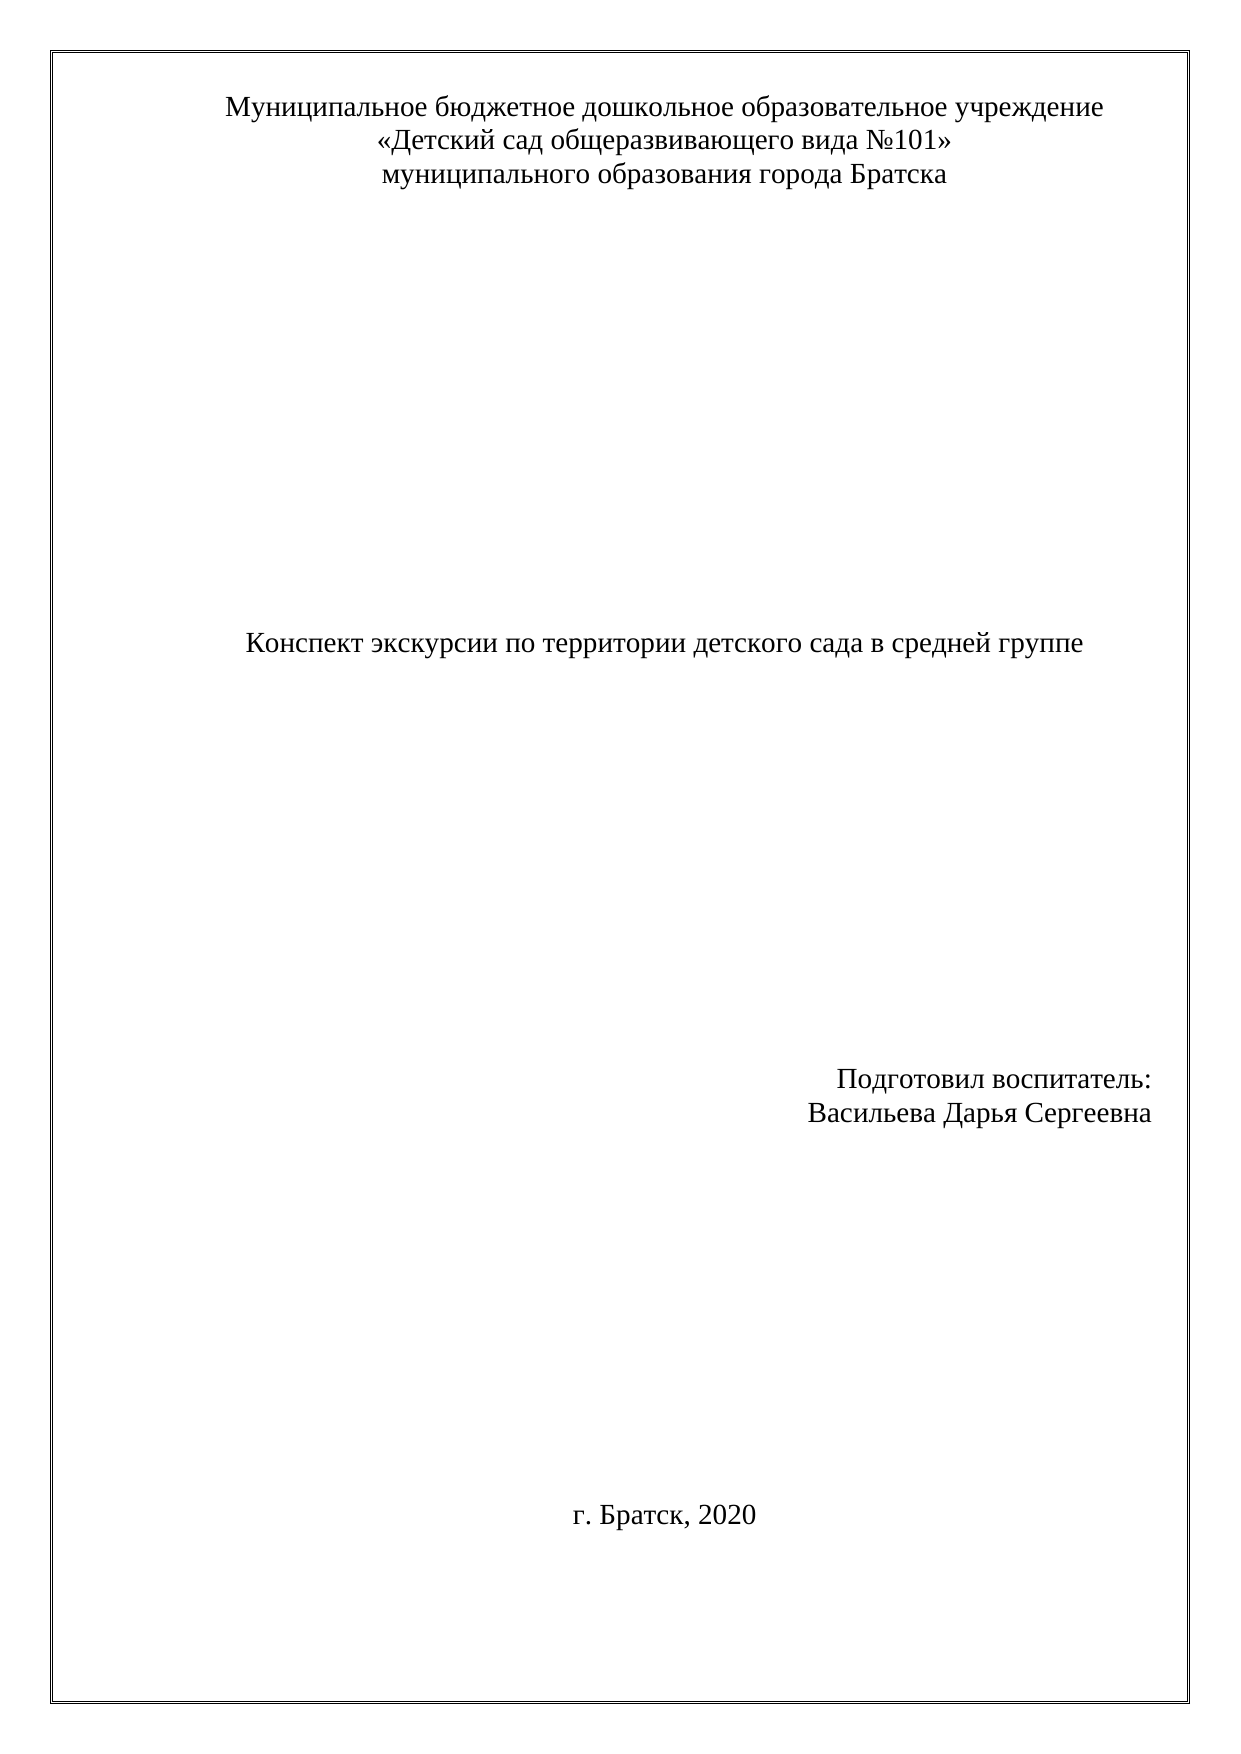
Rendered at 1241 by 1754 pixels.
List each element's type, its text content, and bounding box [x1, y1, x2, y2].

text Муниципальное бюджетное дошкольное образовательное учреждение [118, 89, 1152, 122]
text Подготовил воспитатель: [118, 1061, 1152, 1095]
text г. Братск, 2020 [118, 1497, 1152, 1531]
text Васильева Дарья Сергеевна [118, 1095, 1152, 1128]
text «Детский сад общеразвивающего вида №101» [118, 122, 1152, 156]
text муниципального образования города Братска [118, 156, 1152, 189]
text Конспект экскурсии по территории детского сада в средней группе [118, 625, 1152, 659]
